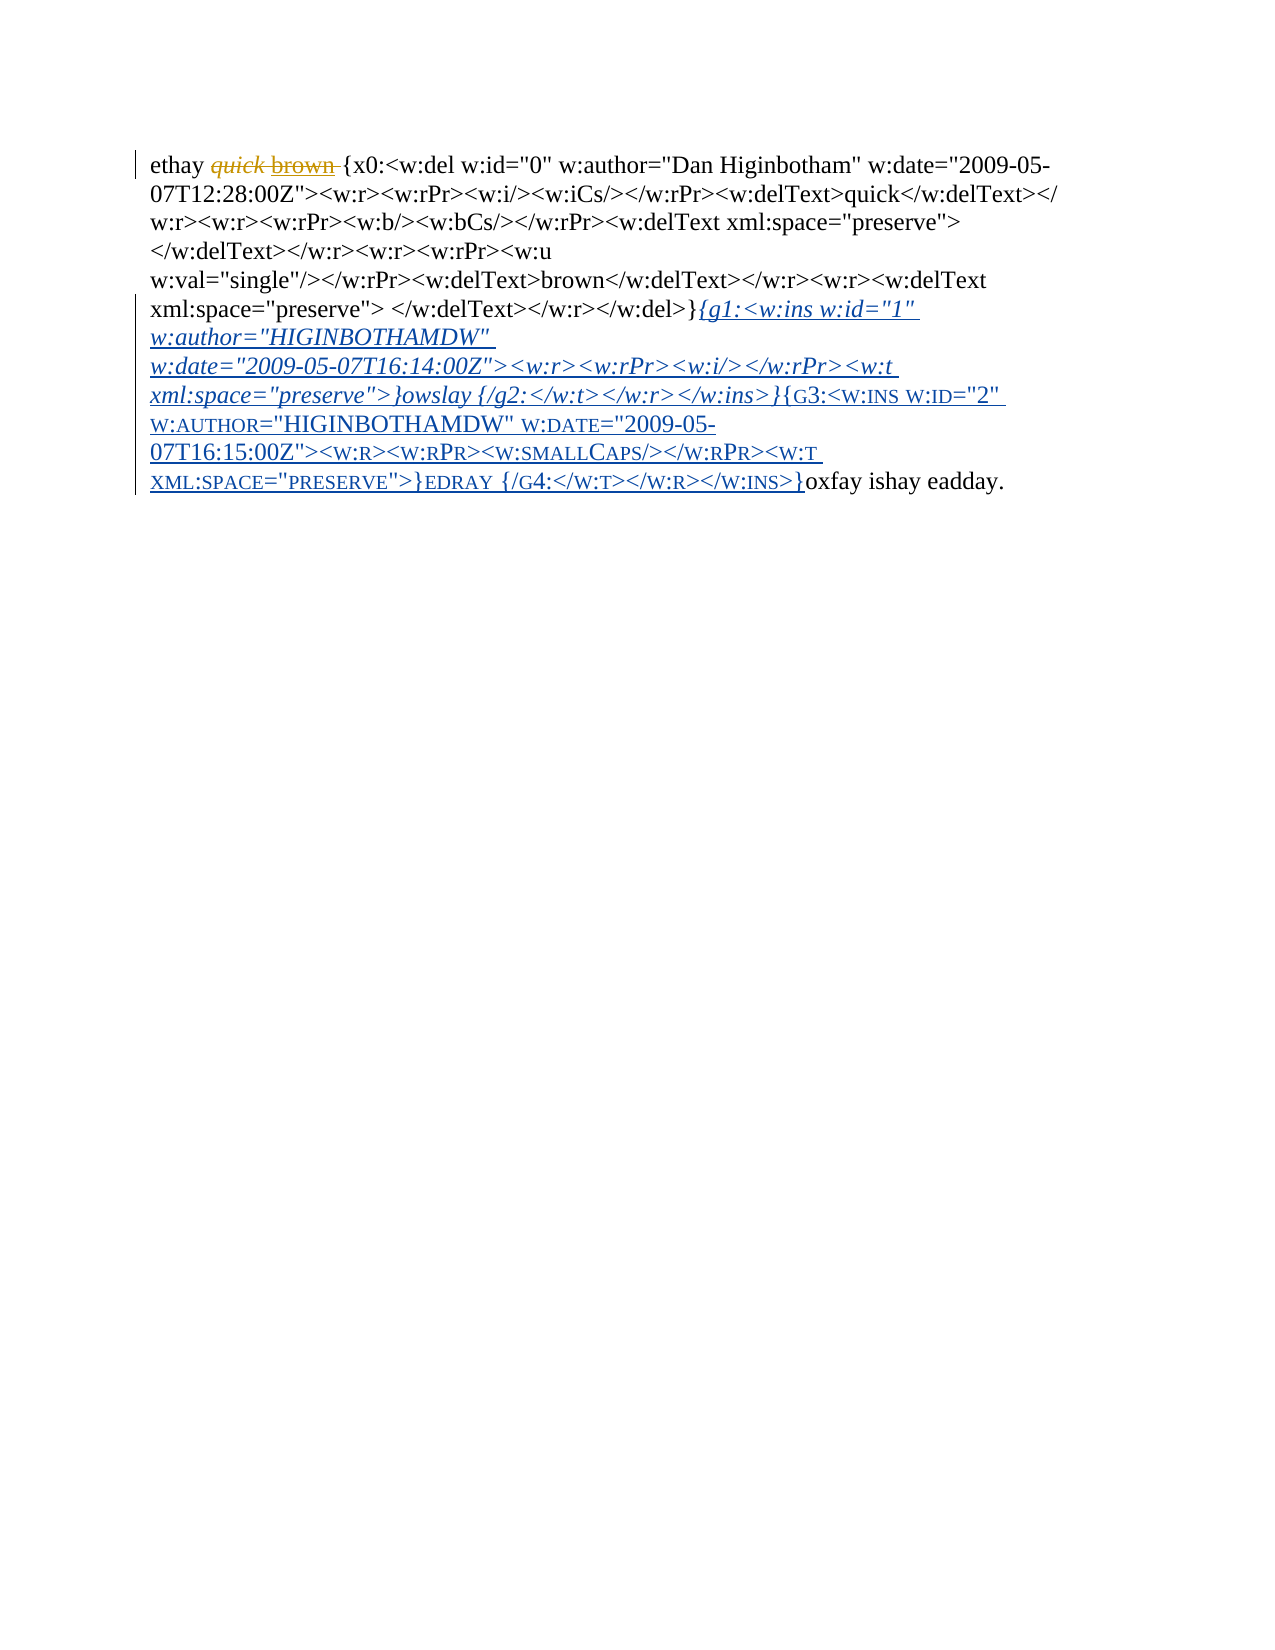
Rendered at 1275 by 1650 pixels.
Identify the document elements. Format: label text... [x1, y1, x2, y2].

text ethay {x0:<w:del w:id="0" w:author="Dan Higinbotham" w:date="2009-05-07T12:28:00Z"><w:r><w:rPr><w:i/><w:iCs/></w:rPr><w:delText>quick</w:delText></w:r><w:r><w:rPr><w:b/><w:bCs/></w:rPr><w:delText xml:space="preserve"> </w:delText></w:r><w:r><w:rPr><w:u w:val="single"/></w:rPr><w:delText>brown</w:delText></w:r><w:r><w:delText xml:space="preserve"> </w:delText></w:r></w:del>}oxfay ishay eadday. [150, 150, 1125, 495]
